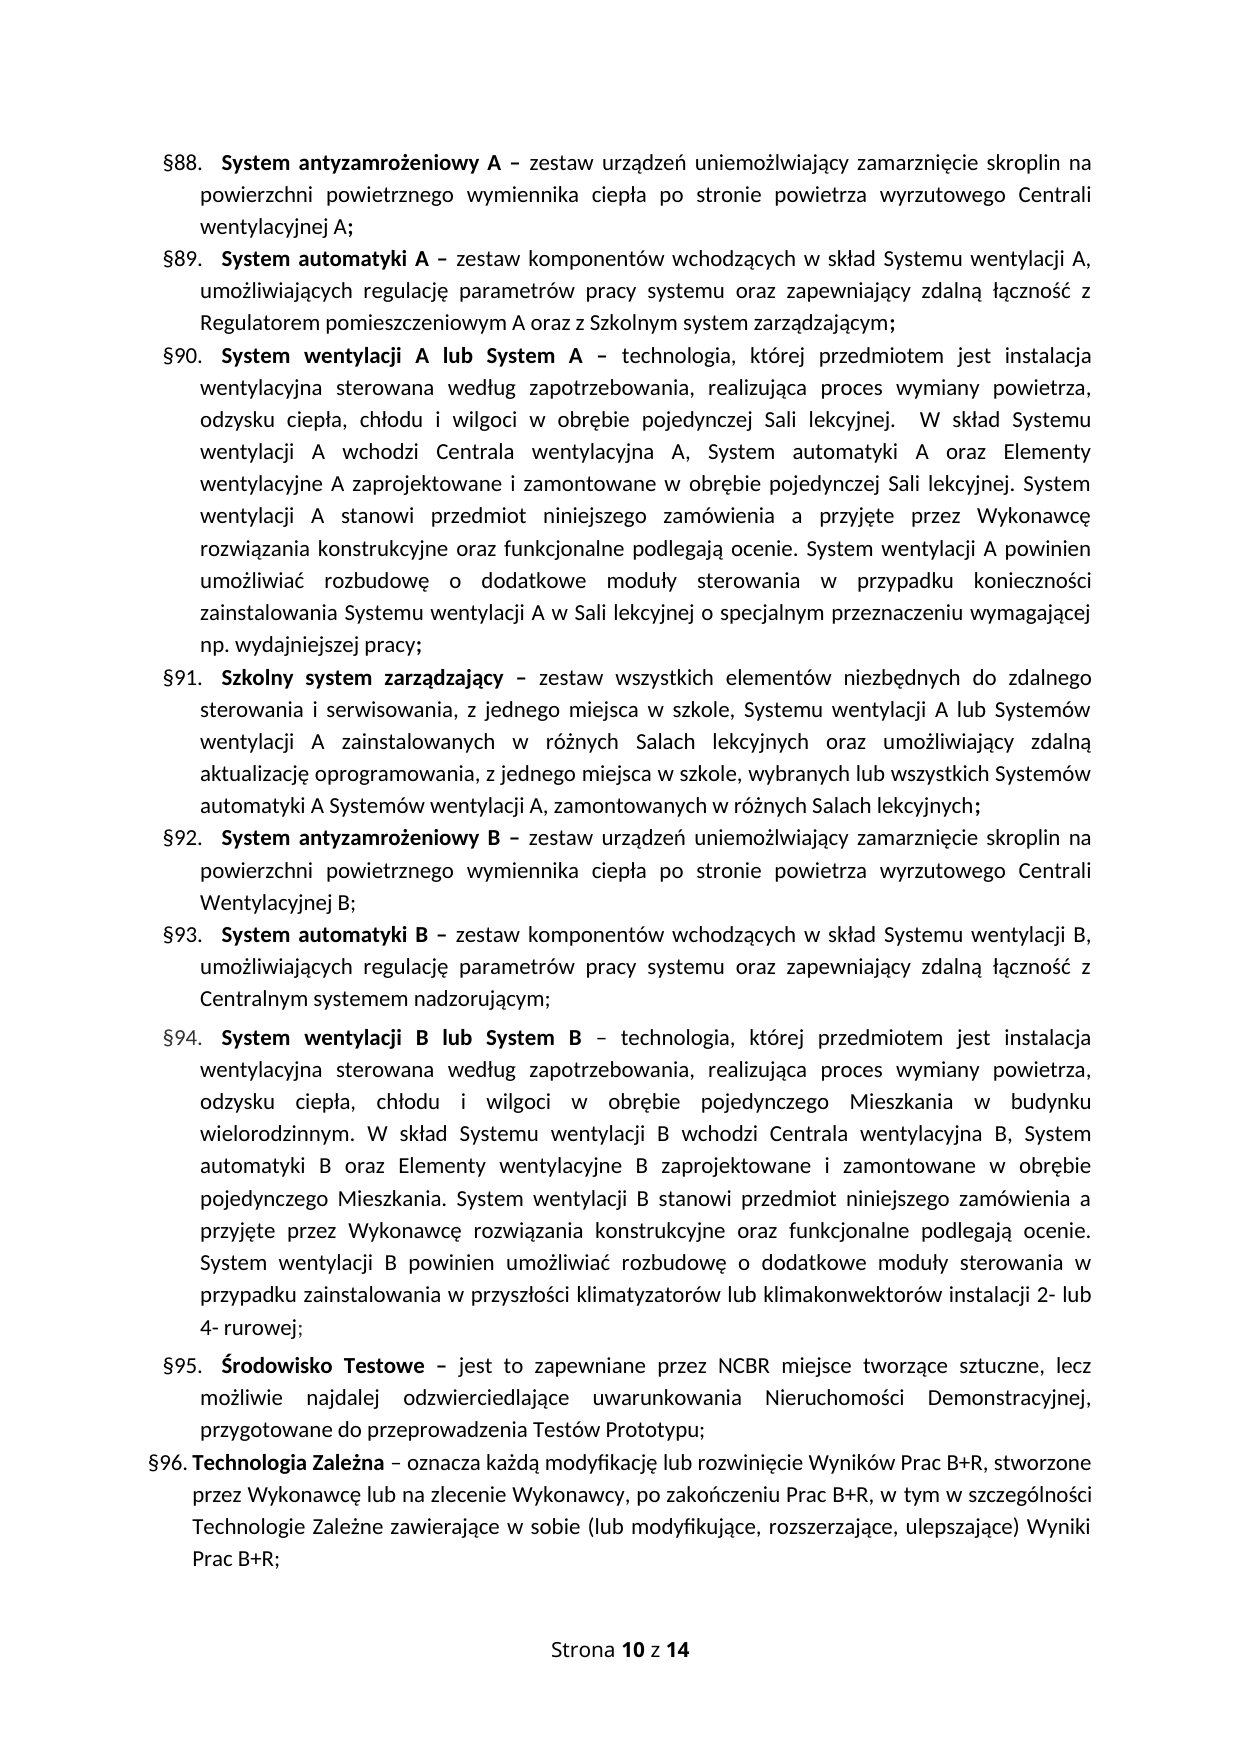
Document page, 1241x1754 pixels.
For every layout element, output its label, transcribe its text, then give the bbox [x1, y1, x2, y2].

list Technologia Zależna – oznacza każdą modyfikację lub rozwinięcie Wyników Prac B+R, stworzone przez Wykonawcę lub na zlecenie Wykonawcy, po zakończeniu Prac B+R, w tym w szczególności Technologie Zależne zawierające w sobie (lub modyfikujące, rozszerzające, ulepszające) Wyniki Prac B+R; [148, 1448, 1093, 1572]
list System wentylacji B lub System B – technologia, której przedmiotem jest instalacja wentylacyjna sterowana według zapotrzebowania, realizująca proces wymiany powietrza, odzysku ciepła, chłodu i wilgoci w obrębie pojedynczego Mieszkania w budynku wielorodzinnym. W skład Systemu wentylacji B wchodzi Centrala wentylacyjna B, System automatyki B oraz Elementy wentylacyjne B zaprojektowane i zamontowane w obrębie pojedynczego Mieszkania. System wentylacji B stanowi przedmiot niniejszego zamówienia a przyjęte przez Wykonawcę rozwiązania konstrukcyjne oraz funkcjonalne podlegają ocenie. System wentylacji B powinien umożliwiać rozbudowę o dodatkowe moduły sterowania w przypadku zainstalowania w przyszłości klimatyzatorów lub klimakonwektorów instalacji 2- lub 4- rurowej; [162, 1023, 1093, 1341]
list System automatyki A – zestaw komponentów wchodzących w skład Systemu wentylacji A, umożliwiających regulację parametrów pracy systemu oraz zapewniający zdalną łączność z Regulatorem pomieszczeniowym A oraz z Szkolnym system zarządzającym; [162, 244, 1093, 337]
list Szkolny system zarządzający – zestaw wszystkich elementów niezbędnych do zdalnego sterowania i serwisowania, z jednego miejsca w szkole, Systemu wentylacji A lub Systemów wentylacji A zainstalowanych w różnych Salach lekcyjnych oraz umożliwiający zdalną aktualizację oprogramowania, z jednego miejsca w szkole, wybranych lub wszystkich Systemów automatyki A Systemów wentylacji A, zamontowanych w różnych Salach lekcyjnych; [162, 663, 1093, 819]
list System antyzamrożeniowy A – zestaw urządzeń uniemożlwiający zamarznięcie skroplin na powierzchni powietrznego wymiennika ciepła po stronie powietrza wyrzutowego Centrali wentylacyjnej A; [162, 148, 1093, 240]
list System antyzamrożeniowy B – zestaw urządzeń uniemożlwiający zamarznięcie skroplin na powierzchni powietrznego wymiennika ciepła po stronie powietrza wyrzutowego Centrali Wentylacyjnej B; [162, 823, 1093, 916]
list System wentylacji A lub System A – technologia, której przedmiotem jest instalacja wentylacyjna sterowana według zapotrzebowania, realizująca proces wymiany powietrza, odzysku ciepła, chłodu i wilgoci w obrębie pojedynczej Sali lekcyjnej. W skład Systemu wentylacji A wchodzi Centrala wentylacyjna A, System automatyki A oraz Elementy wentylacyjne A zaprojektowane i zamontowane w obrębie pojedynczej Sali lekcyjnej. System wentylacji A stanowi przedmiot niniejszego zamówienia a przyjęte przez Wykonawcę rozwiązania konstrukcyjne oraz funkcjonalne podlegają ocenie. System wentylacji A powinien umożliwiać rozbudowę o dodatkowe moduły sterowania w przypadku konieczności zainstalowania Systemu wentylacji A w Sali lekcyjnej o specjalnym przeznaczeniu wymagającej np. wydajniejszej pracy; [162, 341, 1093, 658]
list Środowisko Testowe – jest to zapewniane przez NCBR miejsce tworzące sztuczne, lecz możliwie najdalej odzwierciedlające uwarunkowania Nieruchomości Demonstracyjnej, przygotowane do przeprowadzenia Testów Prototypu; [162, 1351, 1093, 1443]
list System automatyki B – zestaw komponentów wchodzących w skład Systemu wentylacji B, umożliwiających regulację parametrów pracy systemu oraz zapewniający zdalną łączność z Centralnym systemem nadzorującym; [162, 920, 1093, 1012]
